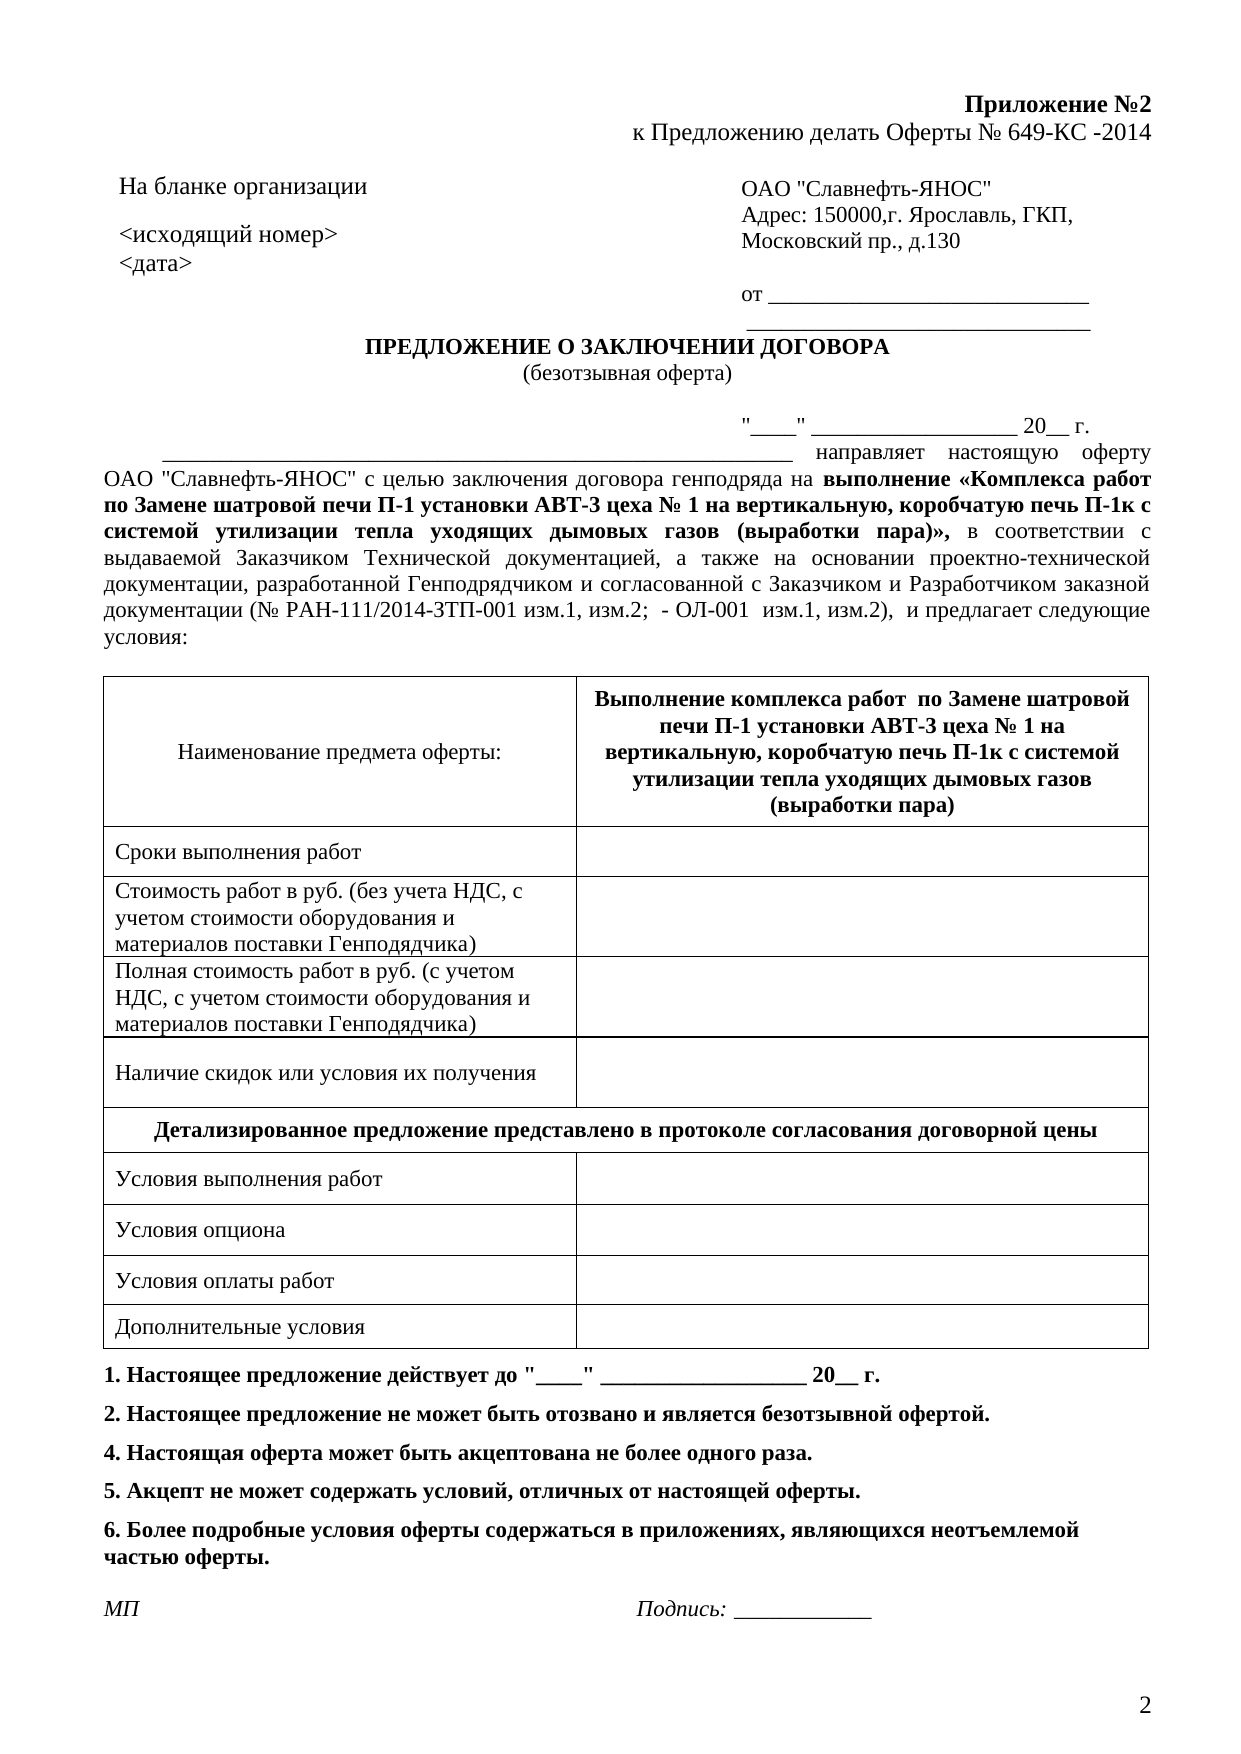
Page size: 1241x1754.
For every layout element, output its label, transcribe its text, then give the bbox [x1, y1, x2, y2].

table_cell [577, 1256, 1148, 1304]
text к Предложению делать Оферты № 649-КС -2014 [103, 117, 1152, 146]
text "____" __________________ 20__ г. [741, 412, 1152, 438]
table_cell Стоимость работ в руб. (без учета НДС, с учетом стоимости оборудования и материалов поставки Генподядчика) [104, 877, 576, 956]
text 5. Акцепт не может содержать условий, отличных от настоящей оферты. [103, 1478, 1152, 1504]
text Приложение №2 [325, 89, 1152, 117]
text _______________________________________________________ направляет настоящую оферту ОАО "Славнефть-ЯНОС" с целью заключения договора генподряда на выполнение «Комплекса работ по Замене шатровой печи П-1 установки АВТ-3 цеха № 1 на вертикальную, коробчатую печь П-1к с системой утилизации тепла уходящих дымовых газов (выработки пара)», в соответствии с выдаваемой Заказчиком Технической документацией, а также на основании проектно-технической документации, разработанной Генподрядчиком и согласованной с Заказчиком и Разработчиком заказной документации (№ РАН-111/2014-ЗТП-001 изм.1, изм.2; - ОЛ-001 изм.1, изм.2), и предлагает следующие условия: [103, 438, 1152, 649]
text ______________________________ [741, 307, 1152, 333]
text МП Подпись: ____________ [103, 1596, 1152, 1622]
table_cell [577, 1038, 1148, 1107]
table_header Наименование предмета оферты: [104, 677, 576, 826]
text 4. Настоящая оферта может быть акцептована не более одного раза. [103, 1439, 1152, 1465]
text 2. Настоящее предложение не может быть отозвано и является безотзывной офертой. [103, 1400, 1152, 1426]
table_cell Условия выполнения работ [104, 1153, 576, 1203]
table_cell [577, 957, 1148, 1036]
table_cell Условия оплаты работ [104, 1256, 576, 1304]
text ПРЕДЛОЖЕНИЕ О ЗАКЛЮЧЕНИИ ДОГОВОРА [103, 333, 1152, 359]
table_cell Дополнительные условия [104, 1305, 576, 1347]
table_cell [577, 1205, 1148, 1255]
table_cell [577, 1305, 1148, 1347]
table_cell Детализированное предложение представлено в протоколе согласования договорной цены [104, 1108, 1148, 1152]
text 6. Более подробные условия оферты содержаться в приложениях, являющихся неотъемлемой частью оферты. [103, 1516, 1152, 1569]
text от ____________________________ [741, 280, 1152, 307]
table_header Выполнение комплекса работ по Замене шатровой печи П-1 установки АВТ-3 цеха № 1 на вертикальную, коробчатую печь П-1к с системой утилизации тепла уходящих дымовых газов (выработки пара) [577, 677, 1148, 826]
table_cell Сроки выполнения работ [104, 827, 576, 876]
table_cell Полная стоимость работ в руб. (с учетом НДС, с учетом стоимости оборудования и материалов поставки Генподядчика) [104, 957, 576, 1036]
table_cell Наличие скидок или условия их получения [104, 1038, 576, 1107]
text ОАО "Славнефть-ЯНОС" [741, 175, 1152, 201]
table_cell [577, 877, 1148, 956]
text Адрес: 150000,г. Ярославль, ГКП, Московский пр., д.130 [741, 201, 1152, 254]
text (безотзывная оферта) [103, 359, 1152, 386]
table_cell [577, 1153, 1148, 1203]
table_cell Условия опциона [104, 1205, 576, 1255]
text 1. Настоящее предложение действует до "____" __________________ 20__ г. [103, 1361, 1152, 1387]
table_cell [577, 827, 1148, 876]
